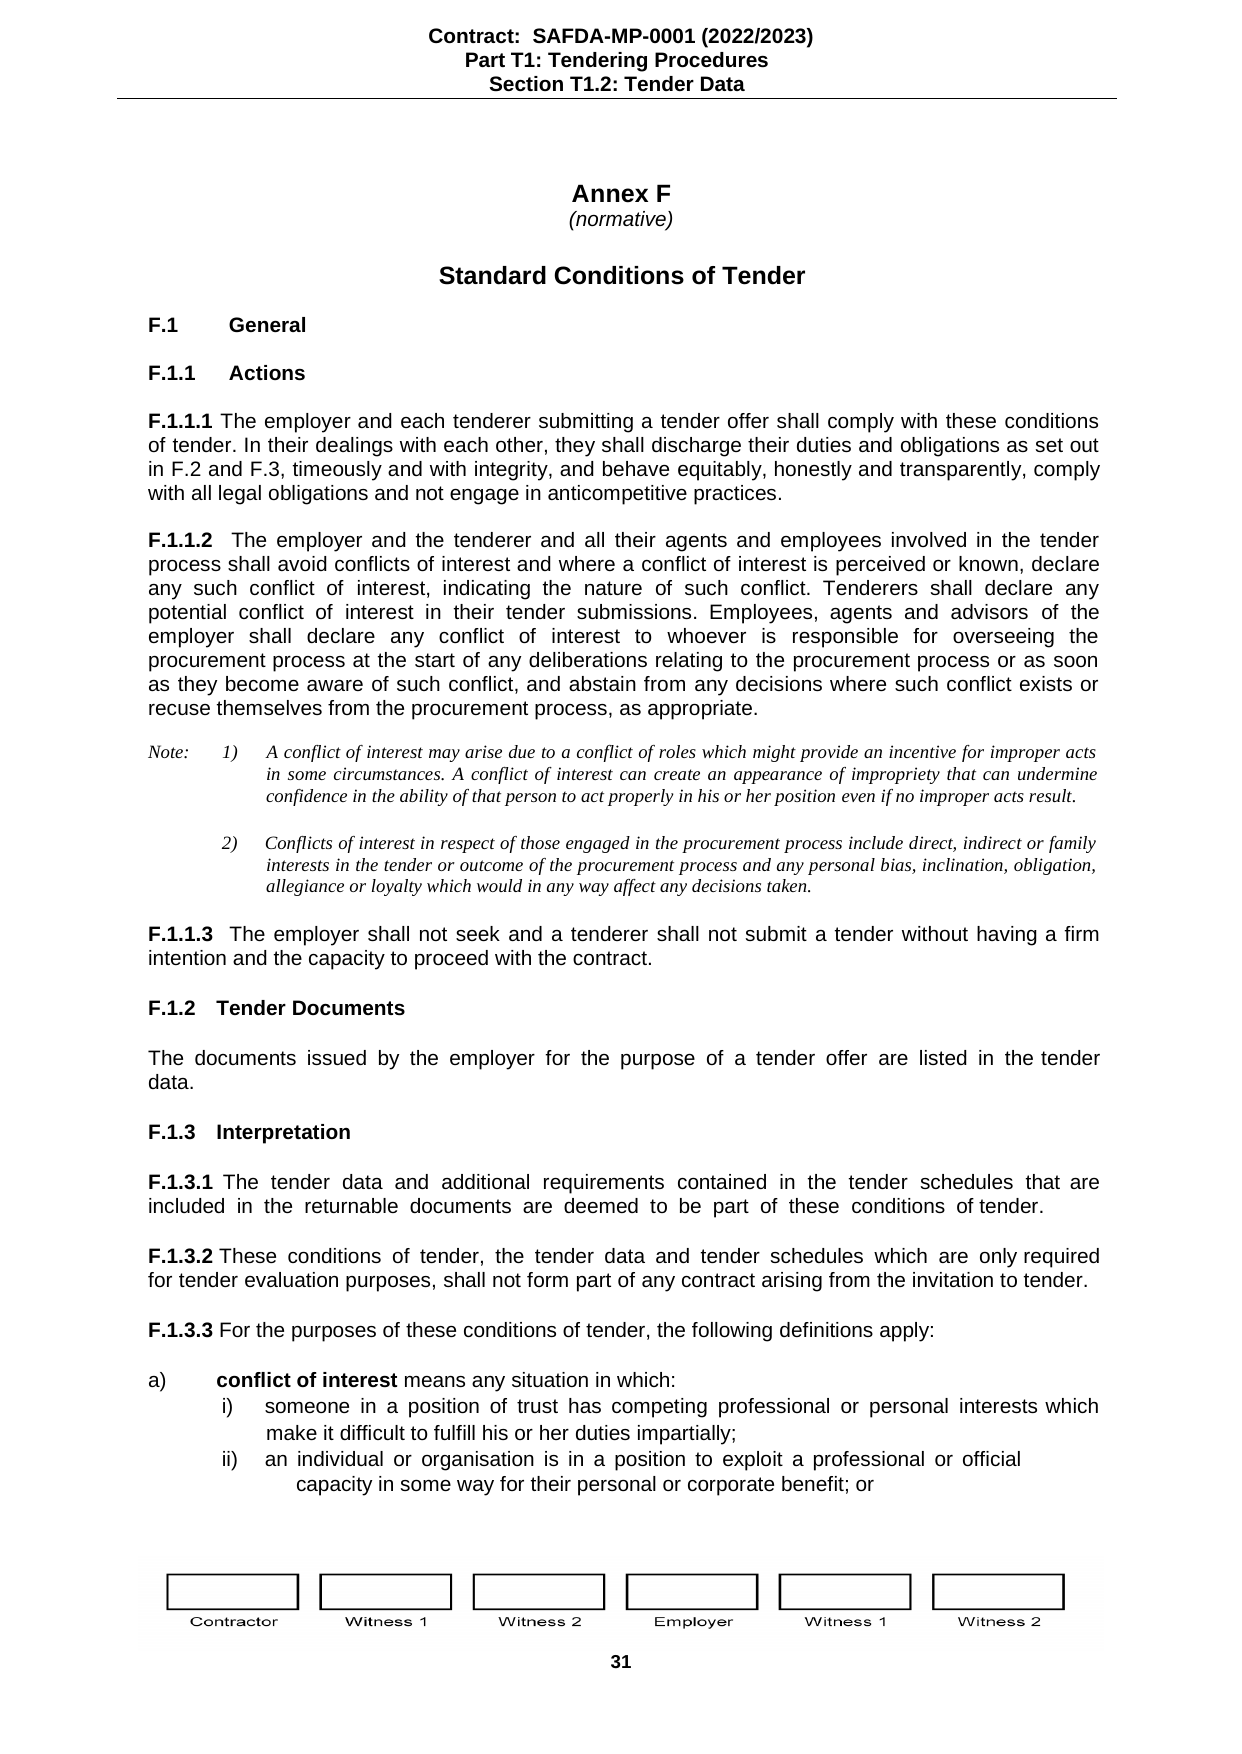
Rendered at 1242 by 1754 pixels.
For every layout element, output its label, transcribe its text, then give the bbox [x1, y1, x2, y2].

text Annex F [135, 179, 677, 208]
text The documents issued by the employer for the purpose of a tender offer are listed in the tender data. [148, 1046, 1100, 1094]
text F.1.1.3 The employer shall not seek and a tenderer shall not submit a tender without having a firm intention and the capacity to proceed with the contract. [148, 922, 1099, 969]
text F.1.3.1 The tender data and additional requirements contained in the tender schedules that are included in the returnable documents are deemed to be part of these conditions of tender. [148, 1170, 1100, 1218]
text F.1.3.2 These conditions of tender, the tender data and tender schedules which are only required for tender evaluation purposes, shall not form part of any contract arising from the invitation to tender. [148, 1244, 1100, 1292]
text F.1.1.2 The employer and the tenderer and all their agents and employees involved in the tender process shall avoid conflicts of interest and where a conflict of interest is perceived or known, declare any such conflict of interest, indicating the nature of such conflict. Tenderers shall declare any potential conflict of interest in their tender submissions. Employees, agents and advisors of the employer shall declare any conflict of interest to whoever is responsible for overseeing the procurement process at the start of any deliberations relating to the procurement process or as soon as they become aware of such conflict, and abstain from any decisions where such conflict exists or recuse themselves from the procurement process, as appropriate. [148, 528, 1099, 720]
text capacity in some way for their personal or corporate benefit; or [262, 1471, 908, 1495]
text Note: 1) A conflict of interest may arise due to a conflict of roles which might provide an incentive for improper acts in some circumstances. A conflict of interest can create an appearance of impropriety that can undermine confidence in the ability of that person to act properly in his or her position even if no improper acts result. [148, 741, 1099, 806]
text F.1 General [148, 313, 329, 337]
text F.1.1.1 The employer and each tenderer submitting a tender offer shall comply with these conditions of tender. In their dealings with each other, they shall discharge their duties and obligations as set out in F.2 and F.3, timeously and with integrity, and behave equitably, honestly and transparently, comply with all legal obligations and not engage in anticompetitive practices. [148, 409, 1100, 504]
text Standard Conditions of Tender [433, 260, 811, 289]
text F.1.3 Interpretation [148, 1120, 378, 1144]
text F.1.1 Actions [148, 361, 327, 385]
text a) conflict of interest means any situation in which: [148, 1368, 734, 1392]
text (normative) [564, 208, 680, 232]
picture [138, 1555, 1104, 1651]
text F.1.3.3 For the purposes of these conditions of tender, the following definitions apply: [148, 1318, 1017, 1342]
text i) someone in a position of trust has competing professional or personal interests which make it difficult to fulfill his or her duties impartially; [222, 1393, 1100, 1446]
text 2) Conflicts of interest in respect of those engaged in the procurement process include direct, indirect or family interests in the tender or outcome of the procurement process and any personal bias, inclination, obligation, allegiance or loyalty which would in any way affect any decisions taken. [222, 832, 1099, 897]
text F.1.2 Tender Documents [148, 996, 437, 1019]
text ii) an individual or organisation is in a position to exploit a professional or official [222, 1446, 1108, 1471]
